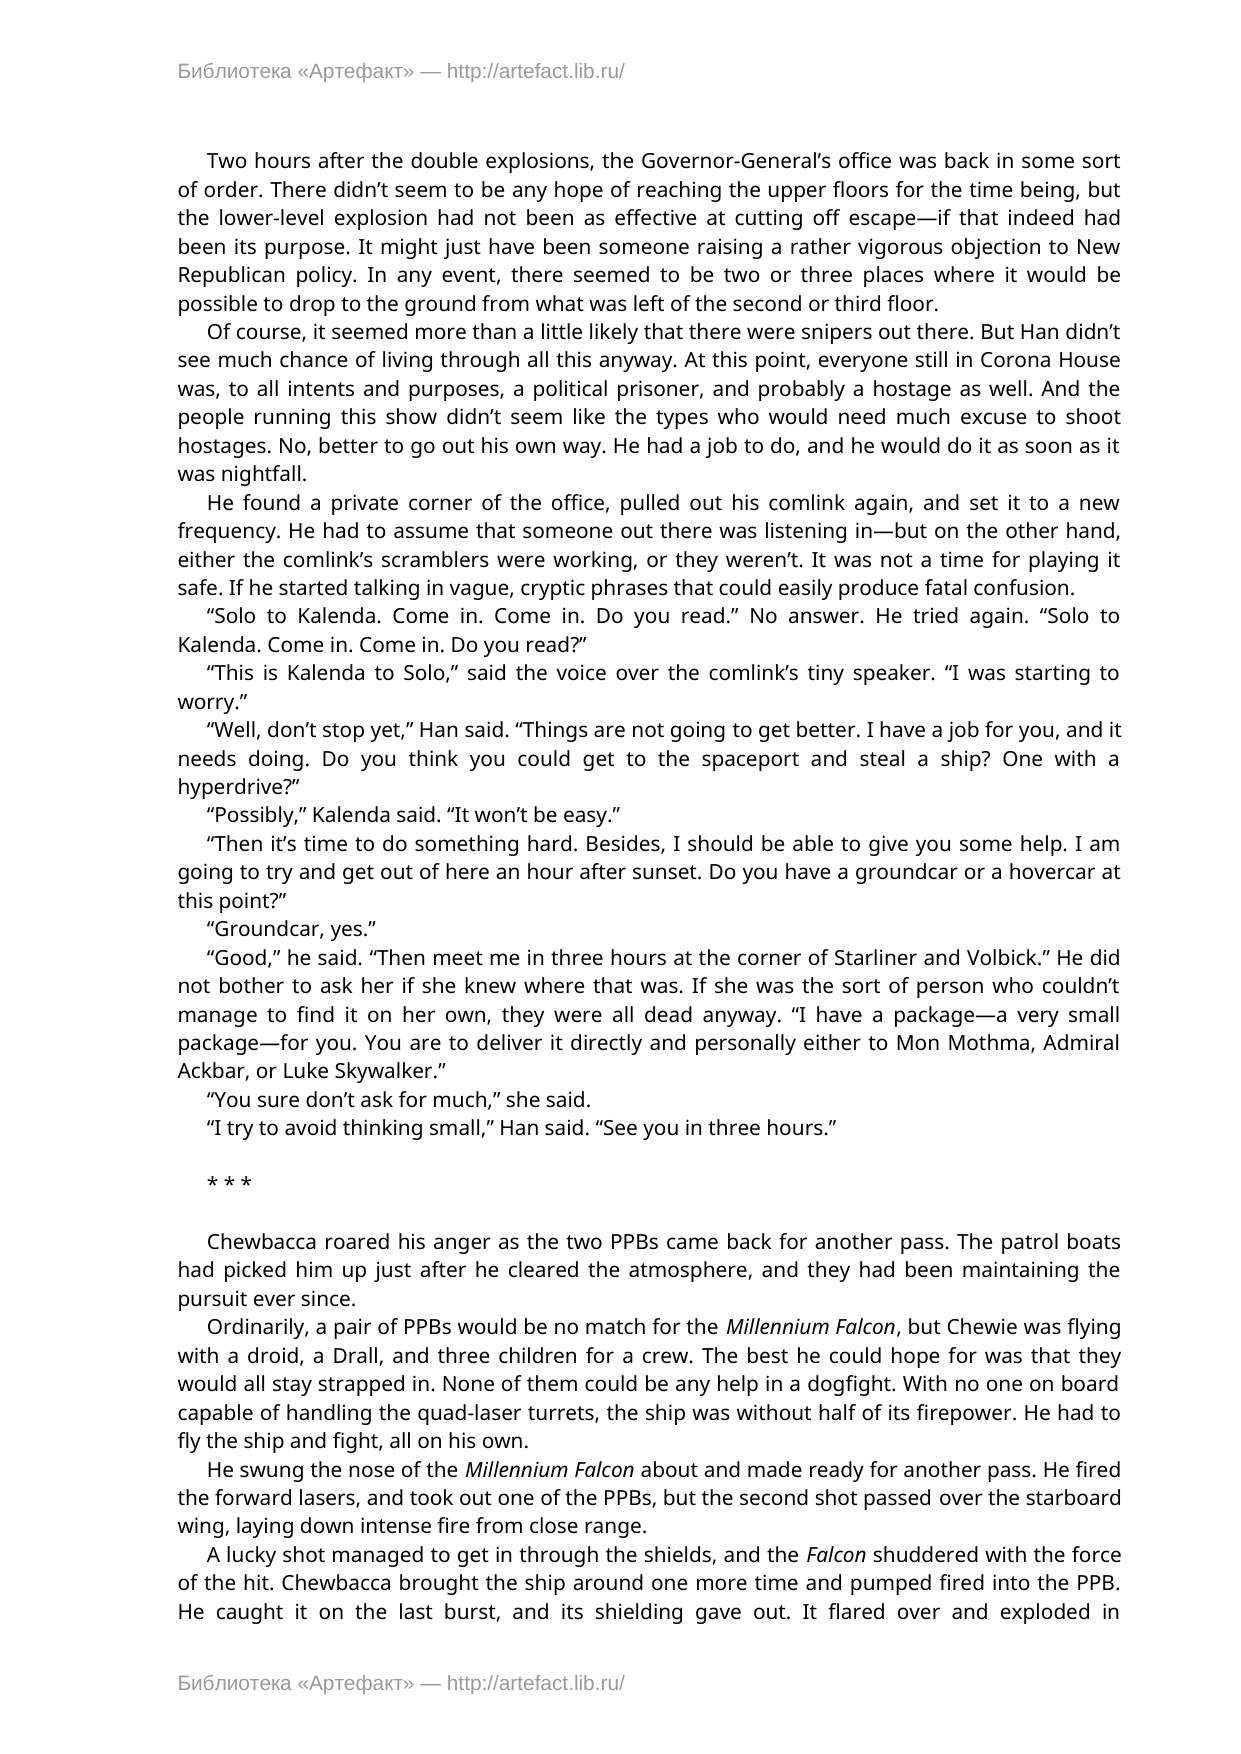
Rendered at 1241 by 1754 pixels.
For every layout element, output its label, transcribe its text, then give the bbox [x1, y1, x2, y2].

text Of course, it seemed more than a little likely that there were snipers out there. But Han didn’t see much chance of living through all this anyway. At this point, everyone still in Corona House was, to all intents and purposes, a political prisoner, and probably a hostage as well. And the people running this show didn’t seem like the types who would need much excuse to shoot hostages. No, better to go out his own way. He had a job to do, and he would do it as soon as it was nightfall. [177, 317, 1122, 488]
text “This is Kalenda to Solo,” said the voice over the comlink’s tiny speaker. “I was starting to worry.” [177, 658, 1122, 715]
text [177, 1540, 1122, 1625]
text “I try to avoid thinking small,” Han said. “See you in three hours.” [177, 1113, 1122, 1142]
text * * * [177, 1170, 1122, 1199]
text Chewbacca roared his anger as the two PPBs came back for another pass. The patrol boats had picked him up just after he cleared the atmosphere, and they had been maintaining the pursuit ever since. [177, 1227, 1122, 1312]
text “You sure don’t ask for much,” she said. [177, 1085, 1122, 1113]
text “Solo to Kalenda. Come in. Come in. Do you read.” No answer. He tried again. “Solo to Kalenda. Come in. Come in. Do you read?” [177, 602, 1122, 658]
text “Well, don’t stop yet,” Han said. “Things are not going to get better. I have a job for you, and it needs doing. Do you think you could get to the spaceport and steal a ship? One with a hyperdrive?” [177, 715, 1122, 801]
text “Then it’s time to do something hard. Besides, I should be able to give you some help. I am going to try and get out of here an hour after sunset. Do you have a groundcar or a hovercar at this point?” [177, 829, 1122, 914]
text He swung the nose of the Millennium Falcon about and made ready for another pass. He fired the forward lasers, and took out one of the PPBs, but the second shot passed over the starboard wing, laying down intense fire from close range. [177, 1455, 1122, 1540]
text “Possibly,” Kalenda said. “It won’t be easy.” [177, 801, 1122, 829]
text Ordinarily, a pair of PPBs would be no match for the Millennium Falcon, but Chewie was flying with a droid, a Drall, and three children for a crew. The best he could hope for was that they would all stay strapped in. None of them could be any help in a dogfight. With no one on board capable of handling the quad-laser turrets, the ship was without half of its firepower. He had to fly the ship and fight, all on his own. [177, 1312, 1122, 1455]
text “Groundcar, yes.” [177, 914, 1122, 943]
text He found a private corner of the office, pulled out his comlink again, and set it to a new frequency. He had to assume that someone out there was listening in—but on the other hand, either the comlink’s scramblers were working, or they weren’t. It was not a time for playing it safe. If he started talking in vague, cryptic phrases that could easily produce fatal confusion. [177, 488, 1122, 602]
text “Good,” he said. “Then meet me in three hours at the corner of Starliner and Volbick.” He did not bother to ask her if she knew where that was. If she was the sort of person who couldn’t manage to find it on her own, they were all dead anyway. “I have a package—a very small package—for you. You are to deliver it directly and personally either to Mon Mothma, Admiral Ackbar, or Luke Skywalker.” [177, 943, 1122, 1085]
text Two hours after the double explosions, the Governor-General’s office was back in some sort of order. There didn’t seem to be any hope of reaching the upper floors for the time being, but the lower-level explosion had not been as effective at cutting off escape—if that indeed had been its purpose. It might just have been someone raising a rather vigorous objection to New Republican policy. In any event, there seemed to be two or three places where it would be possible to drop to the ground from what was left of the second or third floor. [177, 147, 1122, 317]
